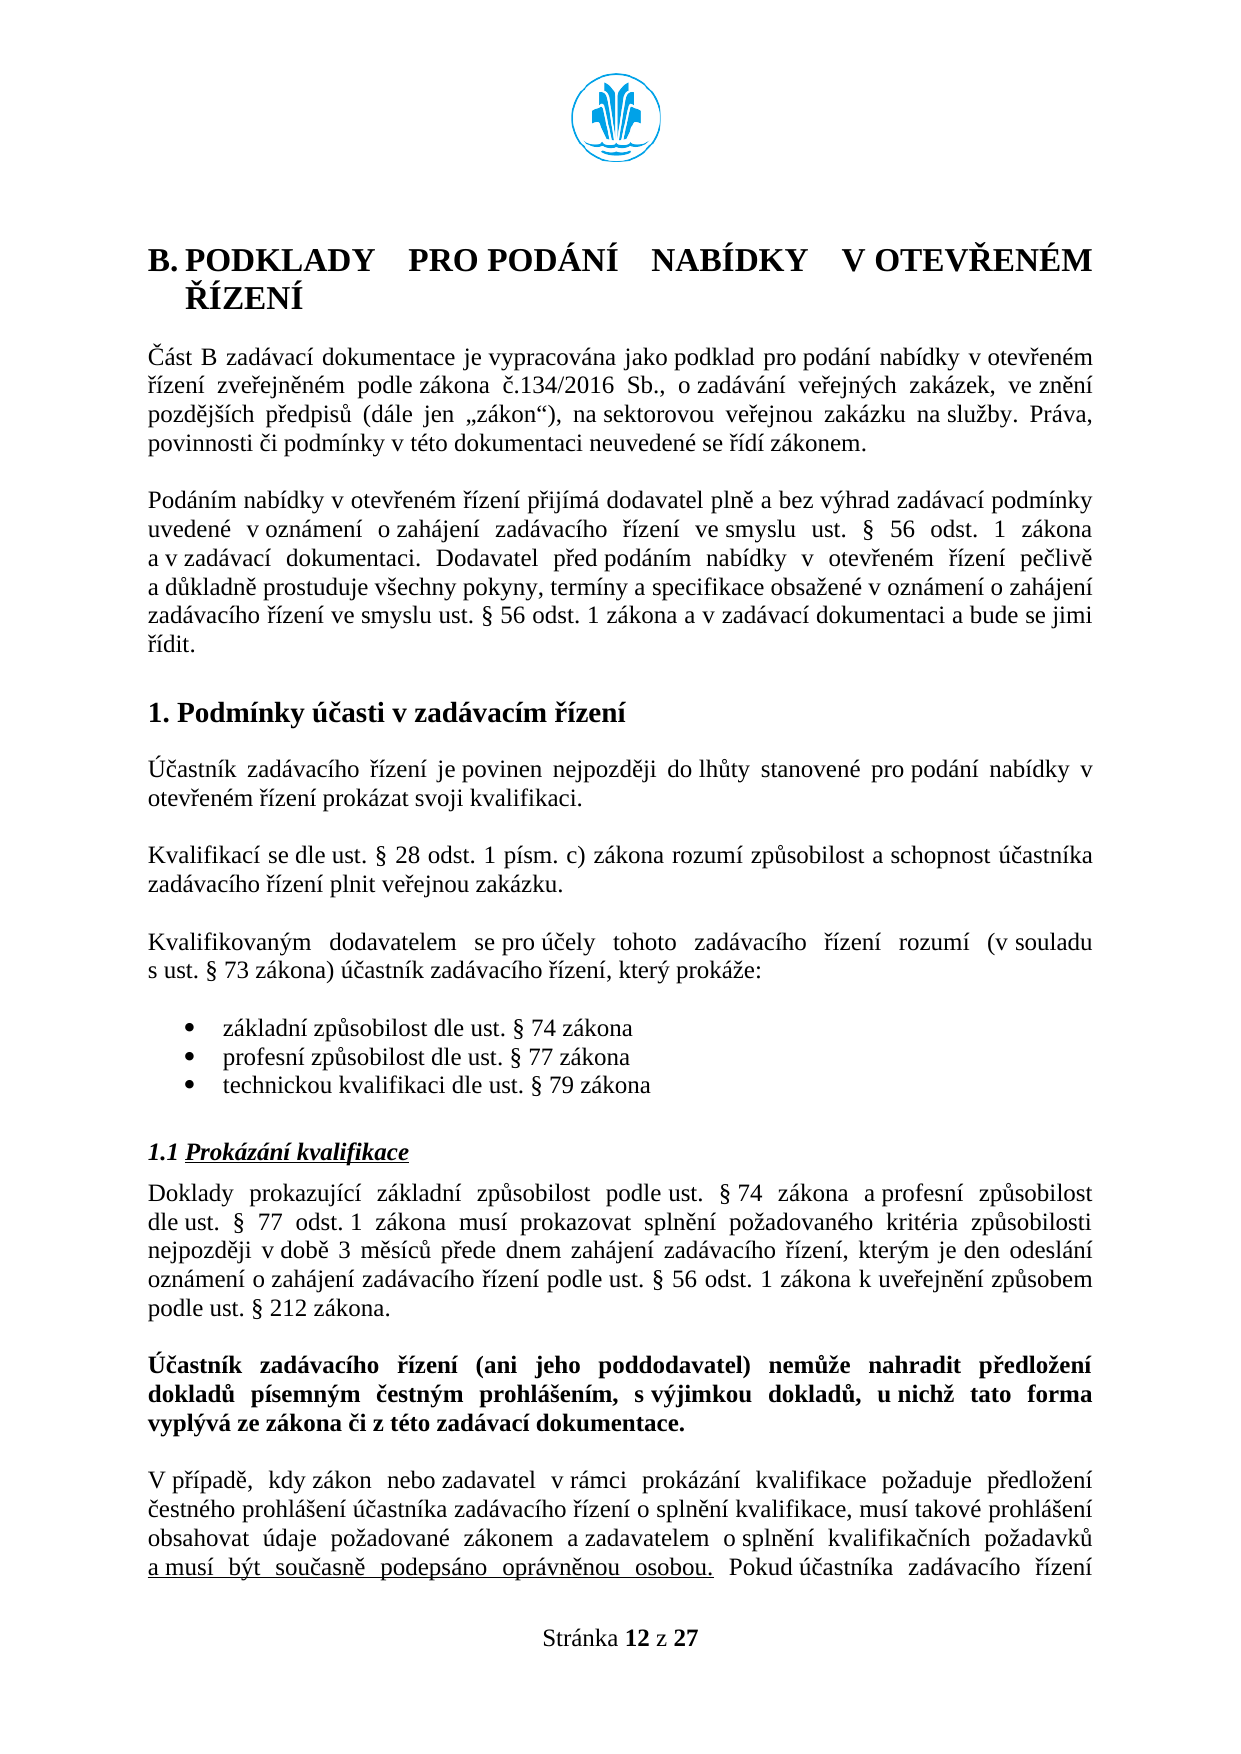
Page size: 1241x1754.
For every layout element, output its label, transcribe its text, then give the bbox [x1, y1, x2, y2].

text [148, 1465, 1093, 1580]
text Doklady prokazující základní způsobilost podle ust. § 74 zákona a profesní způsobilost dle ust. § 77 odst. 1 zákona musí prokazovat splnění požadovaného kritéria způsobilosti nejpozději v době 3 měsíců přede dnem zahájení zadávacího řízení, kterým je den odeslání oznámení o zahájení zadávacího řízení podle ust. § 56 odst. 1 zákona k uveřejnění způsobem podle ust. § 212 zákona. [148, 1178, 1093, 1322]
list technickou kvalifikaci dle ust. § 79 zákona [185, 1070, 1093, 1099]
list základní způsobilost dle ust. § 74 zákona [185, 1013, 1093, 1042]
text Kvalifikací se dle ust. § 28 odst. 1 písm. c) zákona rozumí způsobilost a schopnost účastníka zadávacího řízení plnit veřejnou zakázku. [148, 840, 1093, 898]
text Účastník zadávacího řízení (ani jeho poddodavatel) nemůže nahradit předložení dokladů písemným čestným prohlášením, s výjimkou dokladů, u nichž tato forma vyplývá ze zákona či z této zadávací dokumentace. [148, 1350, 1093, 1437]
list profesní způsobilost dle ust. § 77 zákona [185, 1042, 1093, 1070]
text Podáním nabídky v otevřeném řízení přijímá dodavatel plně a bez výhrad zadávací podmínky uvedené v oznámení o zahájení zadávacího řízení ve smyslu ust. § 56 odst. 1 zákona a v zadávací dokumentaci. Dodavatel před podáním nabídky v otevřeném řízení pečlivě a důkladně prostuduje všechny pokyny, termíny a specifikace obsažené v oznámení o zahájení zadávacího řízení ve smyslu ust. § 56 odst. 1 zákona a v zadávací dokumentaci a bude se jimi řídit. [148, 486, 1093, 658]
text Kvalifikovaným dodavatelem se pro účely tohoto zadávacího řízení rozumí (v souladu s ust. § 73 zákona) účastník zadávacího řízení, který prokáže: [148, 927, 1093, 984]
text Část B zadávací dokumentace je vypracována jako podklad pro podání nabídky v otevřeném řízení zveřejněném podle zákona č.134/2016 Sb., o zadávání veřejných zakázek, ve znění pozdějších předpisů (dále jen „zákon“), na sektorovou veřejnou zakázku na služby. Práva, povinnosti či podmínky v této dokumentaci neuvedené se řídí zákonem. [148, 342, 1093, 457]
text Účastník zadávacího řízení je povinen nejpozději do lhůty stanovené pro podání nabídky v otevřeném řízení prokázat svoji kvalifikaci. [148, 754, 1093, 812]
subtitle Prokázání kvalifikace [148, 1137, 1093, 1165]
subtitle Podmínky účasti v zadávacím řízení [148, 696, 1093, 729]
subtitle podklady pro podání NABÍDKY v OTEVŘENÉM řízení [148, 240, 1093, 317]
